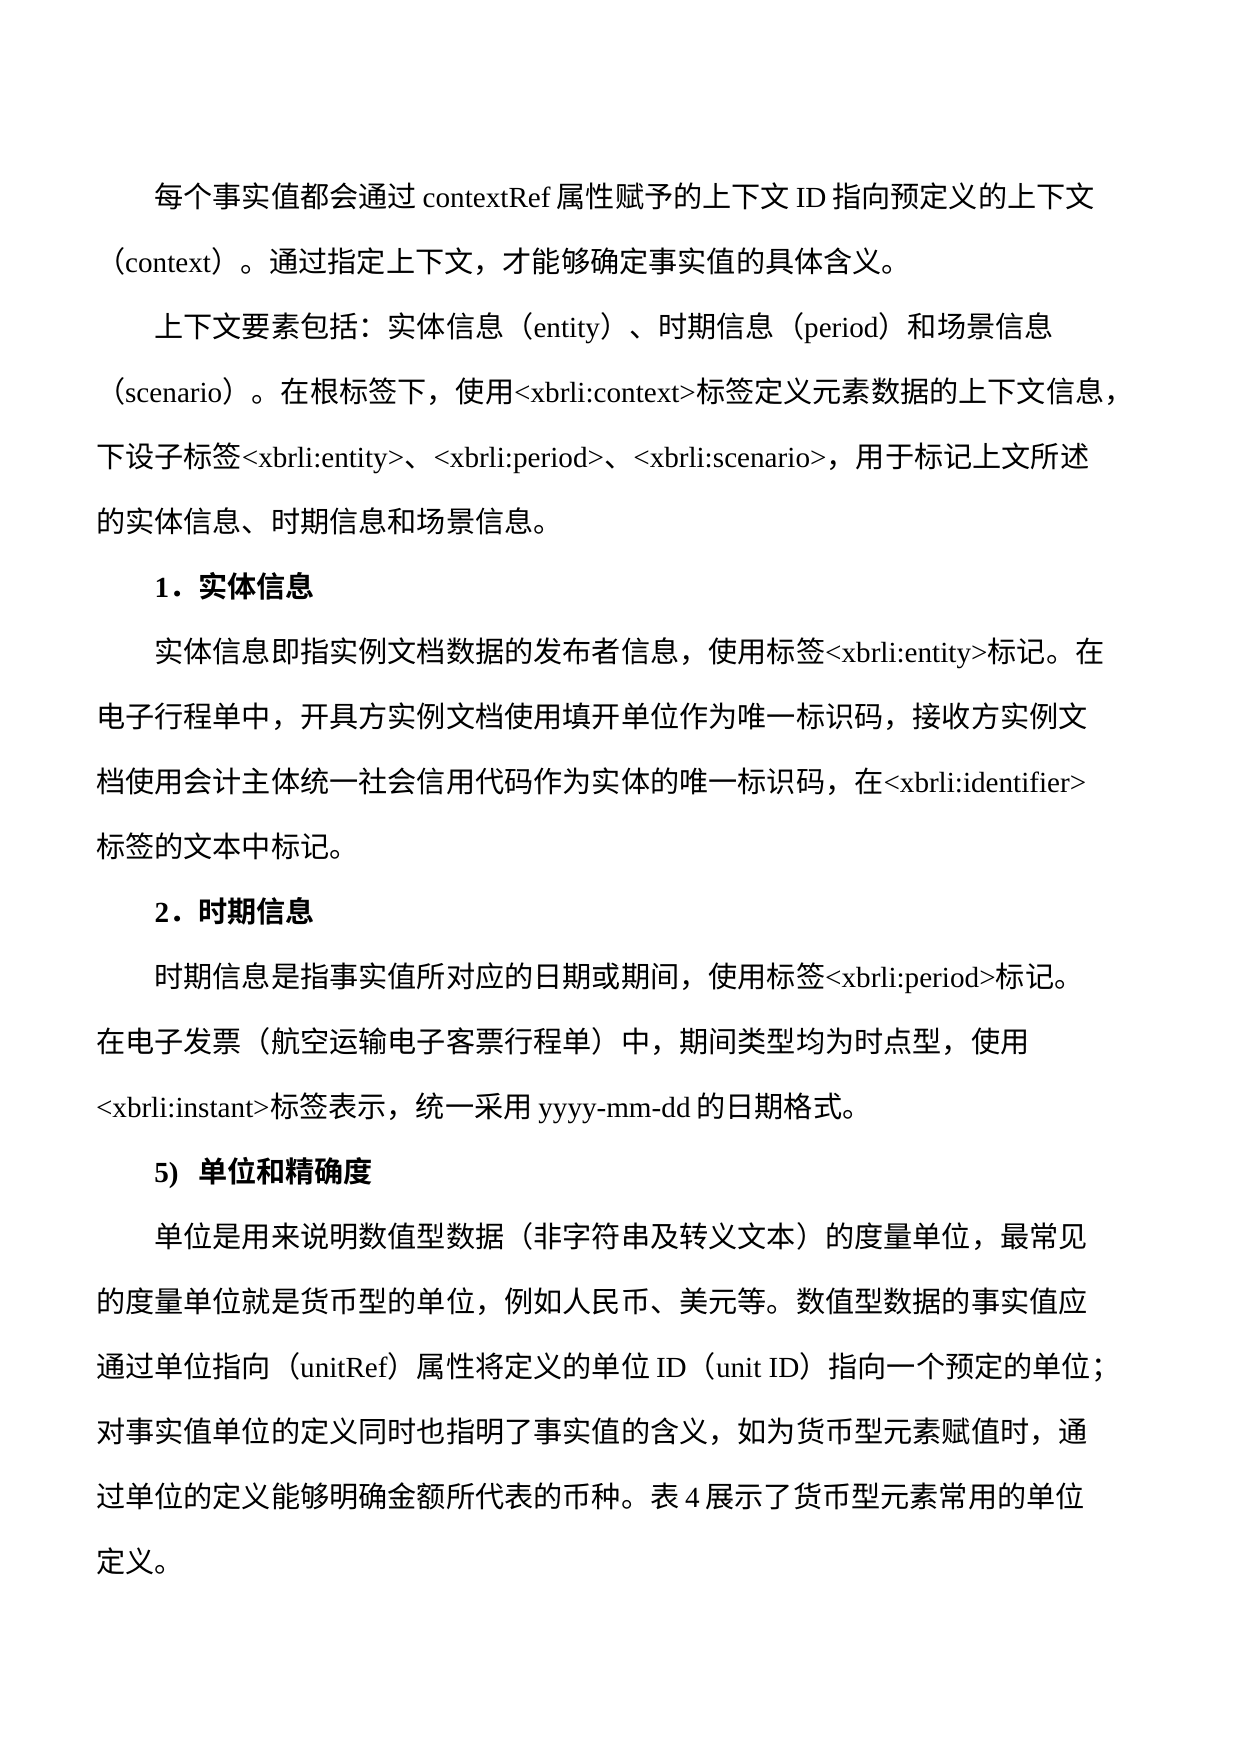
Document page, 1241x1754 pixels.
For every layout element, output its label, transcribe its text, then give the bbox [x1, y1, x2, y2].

text 时期信息是指事实值所对应的日期或期间，使用标签<xbrli:period>标记。在电子发票（航空运输电子客票行程单）中，期间类型均为时点型，使用<xbrli:instant>标签表示，统一采用yyyy-mm-dd的日期格式。 [96, 942, 1104, 1137]
text 每个事实值都会通过contextRef属性赋予的上下文ID指向预定义的上下文（context）。通过指定上下文，才能够确定事实值的具体含义。 [96, 162, 1104, 292]
text 实体信息即指实例文档数据的发布者信息，使用标签<xbrli:entity>标记。在电子行程单中，开具方实例文档使用填开单位作为唯一标识码，接收方实例文档使用会计主体统一社会信用代码作为实体的唯一标识码，在<xbrli:identifier>标签的文本中标记。 [96, 617, 1104, 877]
text 单位是用来说明数值型数据（非字符串及转义文本）的度量单位，最常见的度量单位就是货币型的单位，例如人民币、美元等。数值型数据的事实值应通过单位指向（unitRef）属性将定义的单位ID（unit ID）指向一个预定的单位；对事实值单位的定义同时也指明了事实值的含义，如为货币型元素赋值时，通过单位的定义能够明确金额所代表的币种。表4展示了货币型元素常用的单位定义。 [96, 1202, 1104, 1592]
list 2．时期信息 [96, 877, 1104, 942]
text 上下文要素包括：实体信息（entity）、时期信息（period）和场景信息（scenario）。在根标签下，使用<xbrli:context>标签定义元素数据的上下文信息，下设子标签<xbrli:entity>、<xbrli:period>、<xbrli:scenario>，用于标记上文所述的实体信息、时期信息和场景信息。 [96, 292, 1104, 552]
list 单位和精确度 [154, 1137, 1104, 1202]
list 1．实体信息 [96, 552, 1104, 617]
